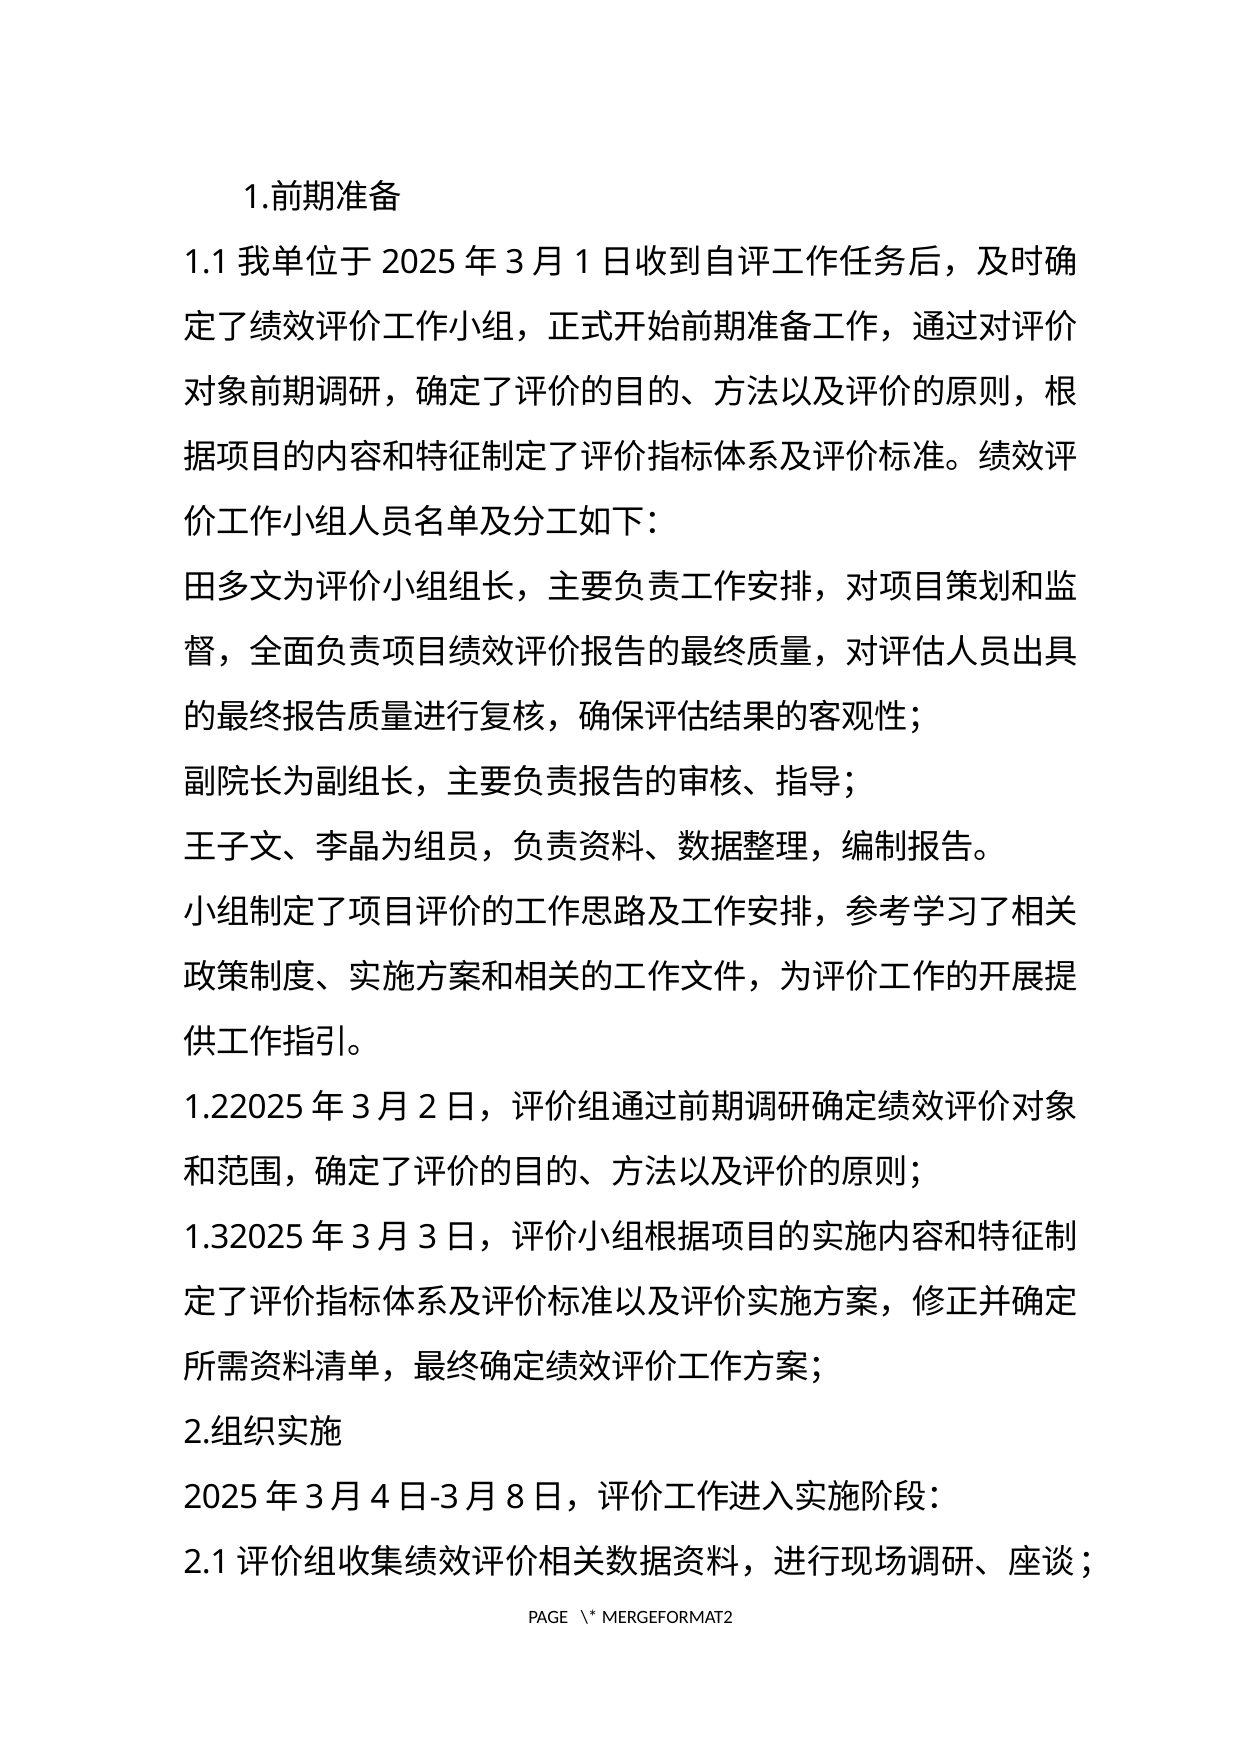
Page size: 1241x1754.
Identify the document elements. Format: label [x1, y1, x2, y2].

text [183, 162, 1078, 1592]
